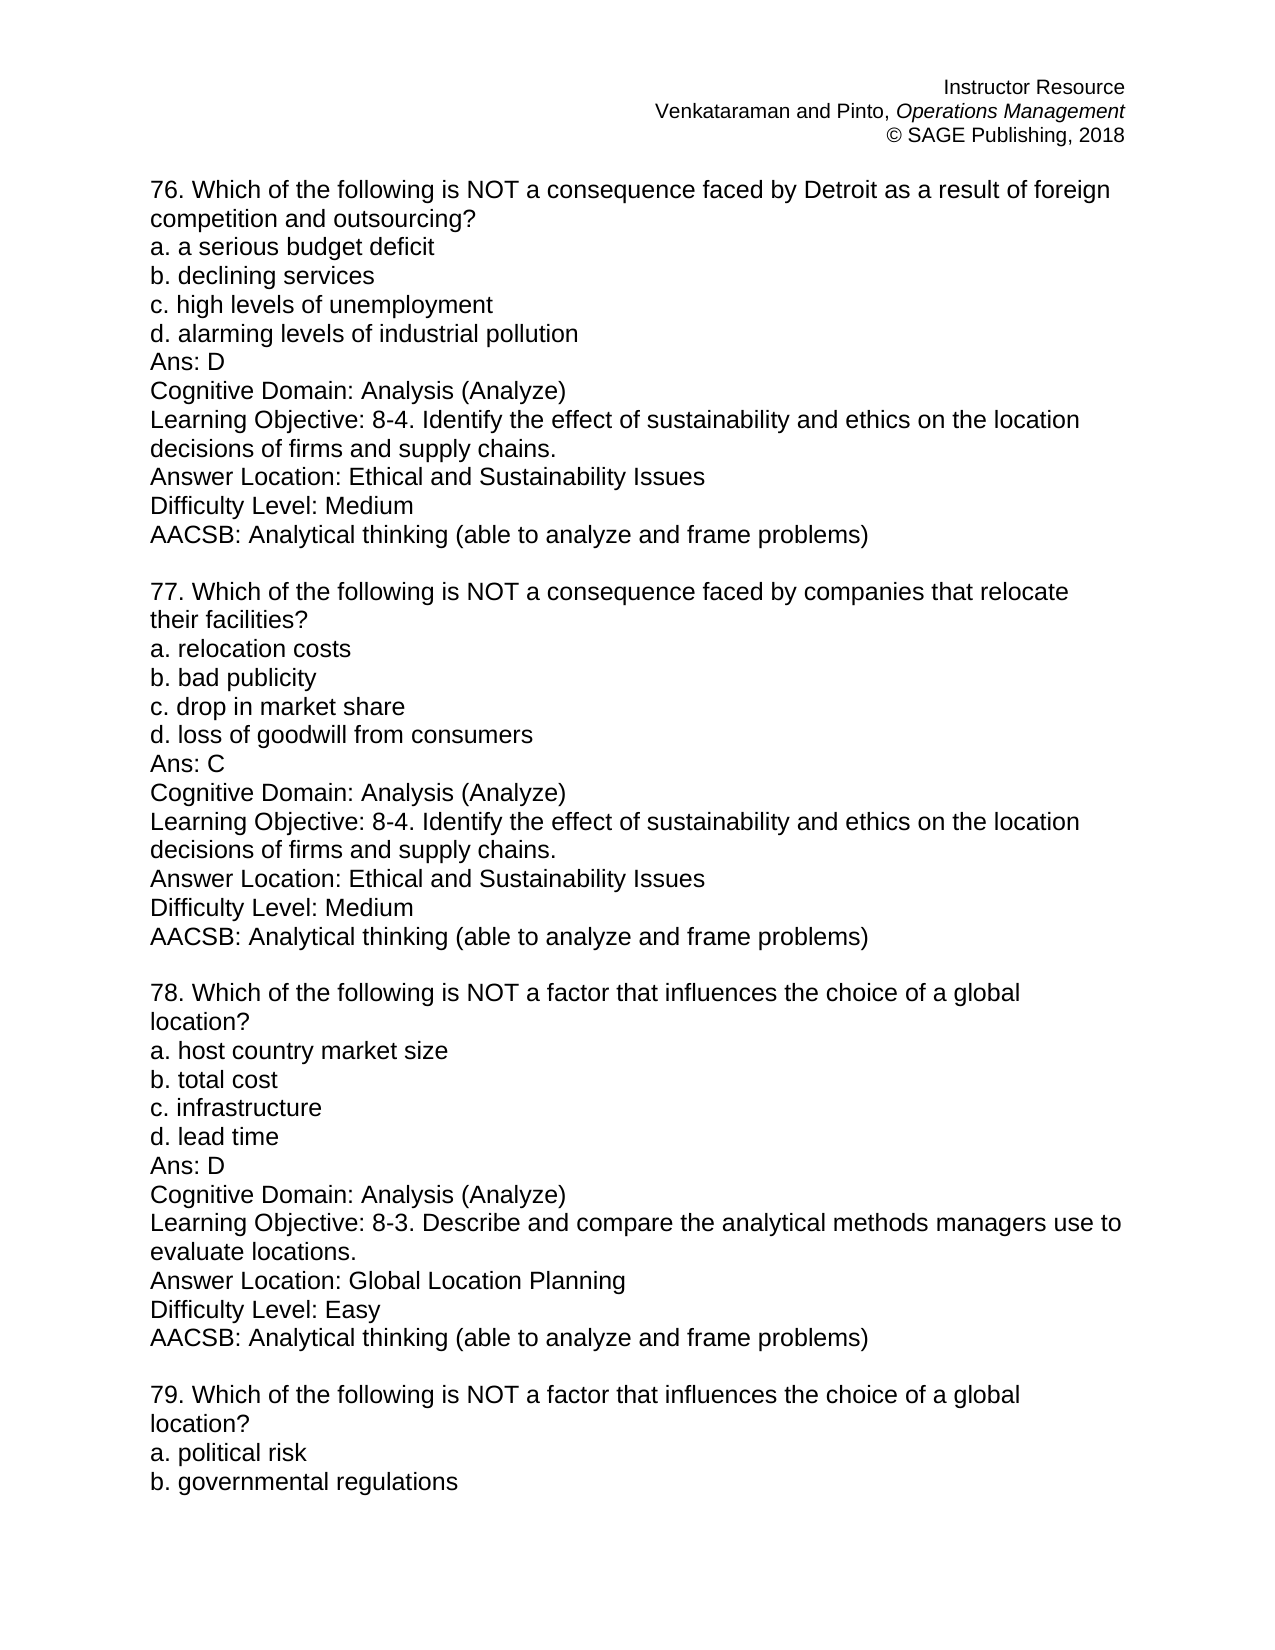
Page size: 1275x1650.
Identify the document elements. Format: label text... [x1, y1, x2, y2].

text b. total cost [150, 1065, 1125, 1093]
text 77. Which of the following is NOT a consequence faced by companies that relocate their facilities? [150, 577, 1125, 634]
text c. drop in market share [150, 692, 1125, 720]
text AACSB: Analytical thinking (able to analyze and frame problems) [150, 922, 1125, 950]
text Difficulty Level: Medium [150, 893, 1125, 922]
text a. a serious budget deficit [150, 232, 1125, 261]
text Cognitive Domain: Analysis (Analyze) [150, 1180, 1125, 1208]
text 78. Which of the following is NOT a factor that influences the choice of a global location? [150, 978, 1125, 1036]
text Cognitive Domain: Analysis (Analyze) [150, 778, 1125, 807]
text c. infrastructure [150, 1093, 1125, 1122]
text Difficulty Level: Medium [150, 491, 1125, 520]
text Learning Objective: 8-3. Describe and compare the analytical methods managers use to evaluate locations. [150, 1208, 1125, 1266]
text a. political risk [150, 1438, 1125, 1466]
text d. loss of goodwill from consumers [150, 720, 1125, 749]
text d. alarming levels of industrial pollution [150, 319, 1125, 347]
text b. bad publicity [150, 663, 1125, 692]
text AACSB: Analytical thinking (able to analyze and frame problems) [150, 520, 1125, 549]
text Learning Objective: 8-4. Identify the effect of sustainability and ethics on the location decisions of firms and supply chains. [150, 807, 1125, 864]
text AACSB: Analytical thinking (able to analyze and frame problems) [150, 1323, 1125, 1352]
text b. declining services [150, 261, 1125, 290]
text Ans: D [150, 347, 1125, 376]
text Answer Location: Ethical and Sustainability Issues [150, 864, 1125, 893]
text Learning Objective: 8-4. Identify the effect of sustainability and ethics on the location decisions of firms and supply chains. [150, 405, 1125, 462]
text a. relocation costs [150, 634, 1125, 663]
text a. host country market size [150, 1036, 1125, 1065]
text Answer Location: Global Location Planning [150, 1266, 1125, 1295]
text Answer Location: Ethical and Sustainability Issues [150, 462, 1125, 491]
text d. lead time [150, 1122, 1125, 1151]
text Difficulty Level: Easy [150, 1295, 1125, 1323]
text b. governmental regulations [150, 1466, 1125, 1495]
text Ans: C [150, 749, 1125, 778]
text c. high levels of unemployment [150, 290, 1125, 319]
text 76. Which of the following is NOT a consequence faced by Detroit as a result of foreign competition and outsourcing? [150, 175, 1125, 232]
text Ans: D [150, 1151, 1125, 1180]
text 79. Which of the following is NOT a factor that influences the choice of a global location? [150, 1380, 1125, 1438]
text Cognitive Domain: Analysis (Analyze) [150, 376, 1125, 405]
